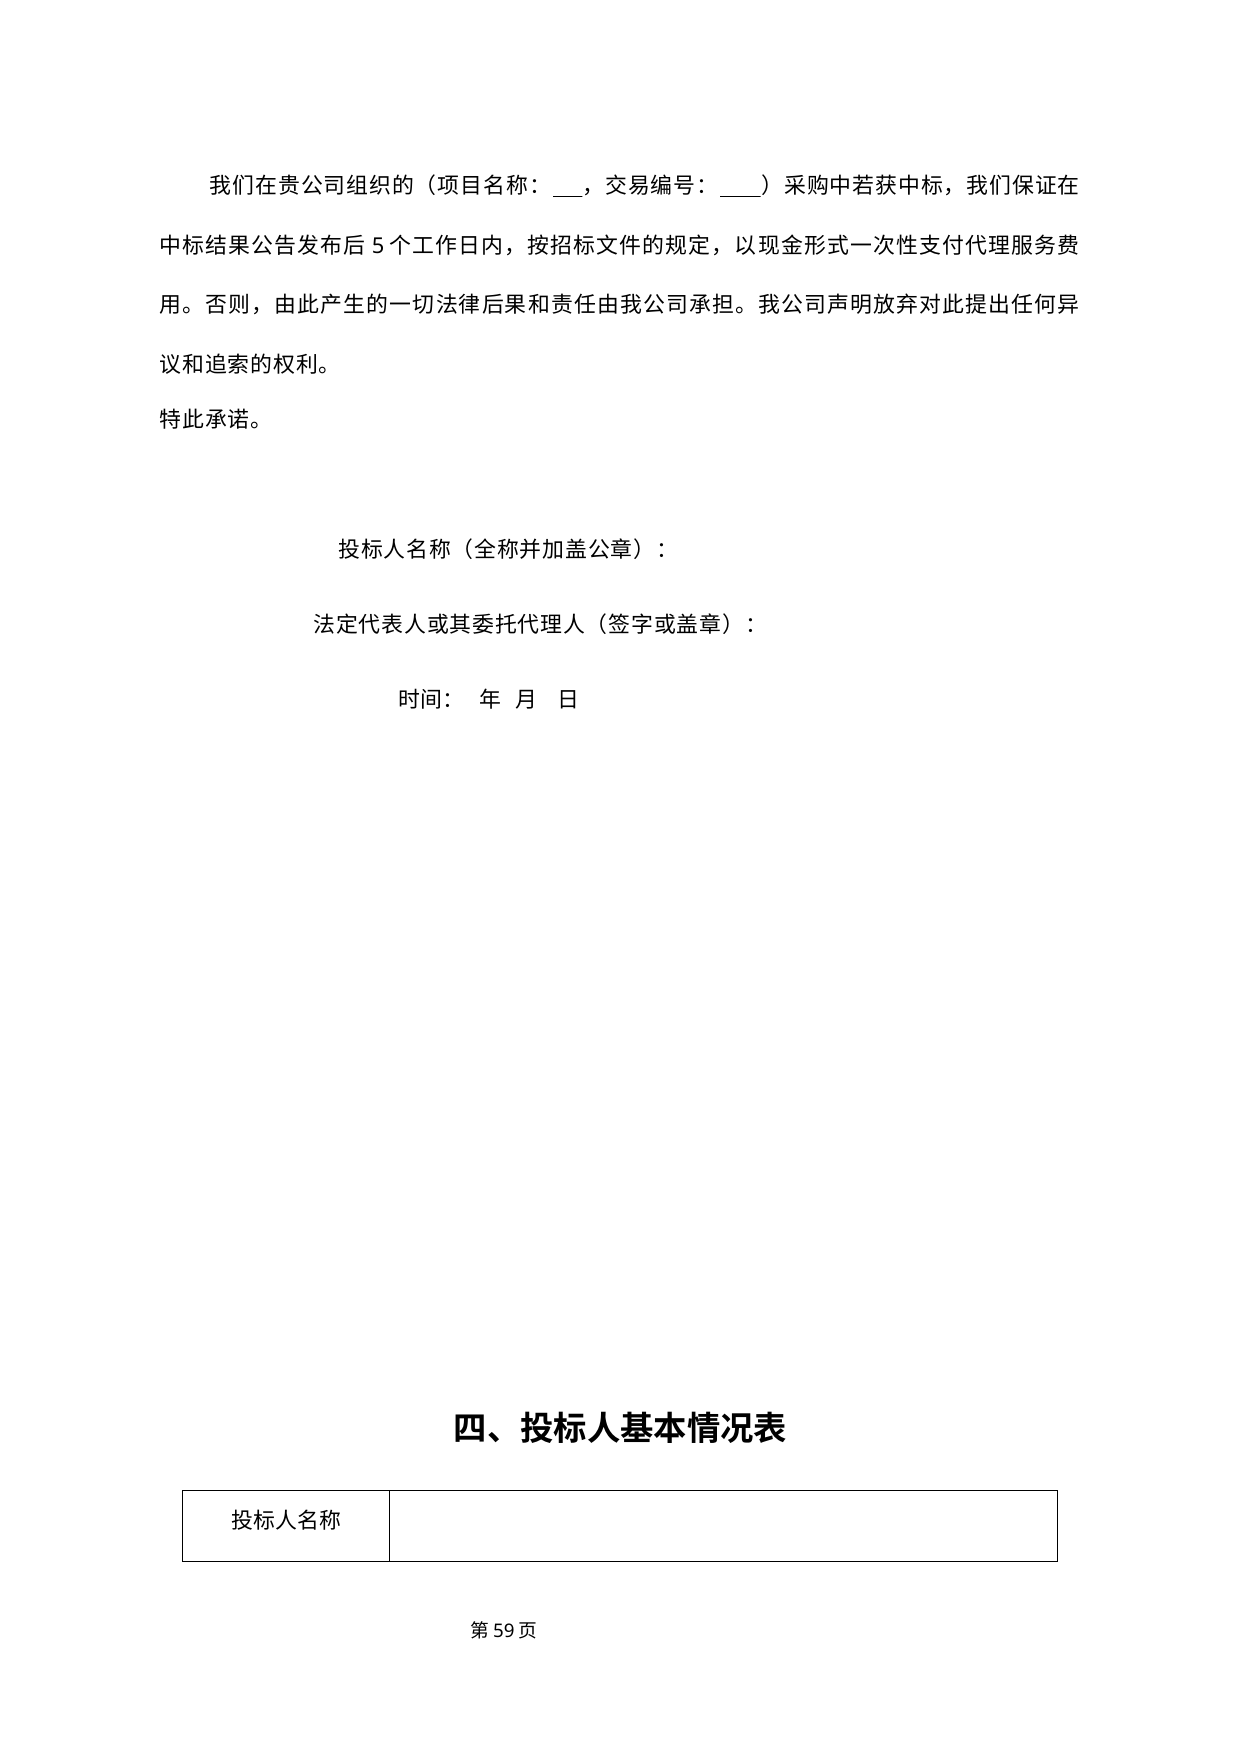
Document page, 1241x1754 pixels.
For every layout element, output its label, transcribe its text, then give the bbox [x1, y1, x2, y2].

text 我们在贵公司组织的（项目名称： ，交易编号： ）采购中若获中标，我们保证在中标结果公告发布后5个工作日内，按招标文件的规定，以现金形式一次性支付代理服务费用。否则，由此产生的一切法律后果和责任由我公司承担。我公司声明放弃对此提出任何异议和追索的权利。 [159, 164, 1081, 382]
table_header 投标人名称 [183, 1491, 389, 1561]
text 法定代表人或其委托代理人（签字或盖章）： [159, 603, 1081, 642]
text 特此承诺。 [159, 398, 1081, 438]
text 投标人名称（全称并加盖公章）： [159, 528, 1081, 567]
table_header [390, 1491, 1057, 1561]
text 时间： 年 月 日 [159, 678, 1081, 718]
text 四、投标人基本情况表 [159, 1387, 1081, 1466]
